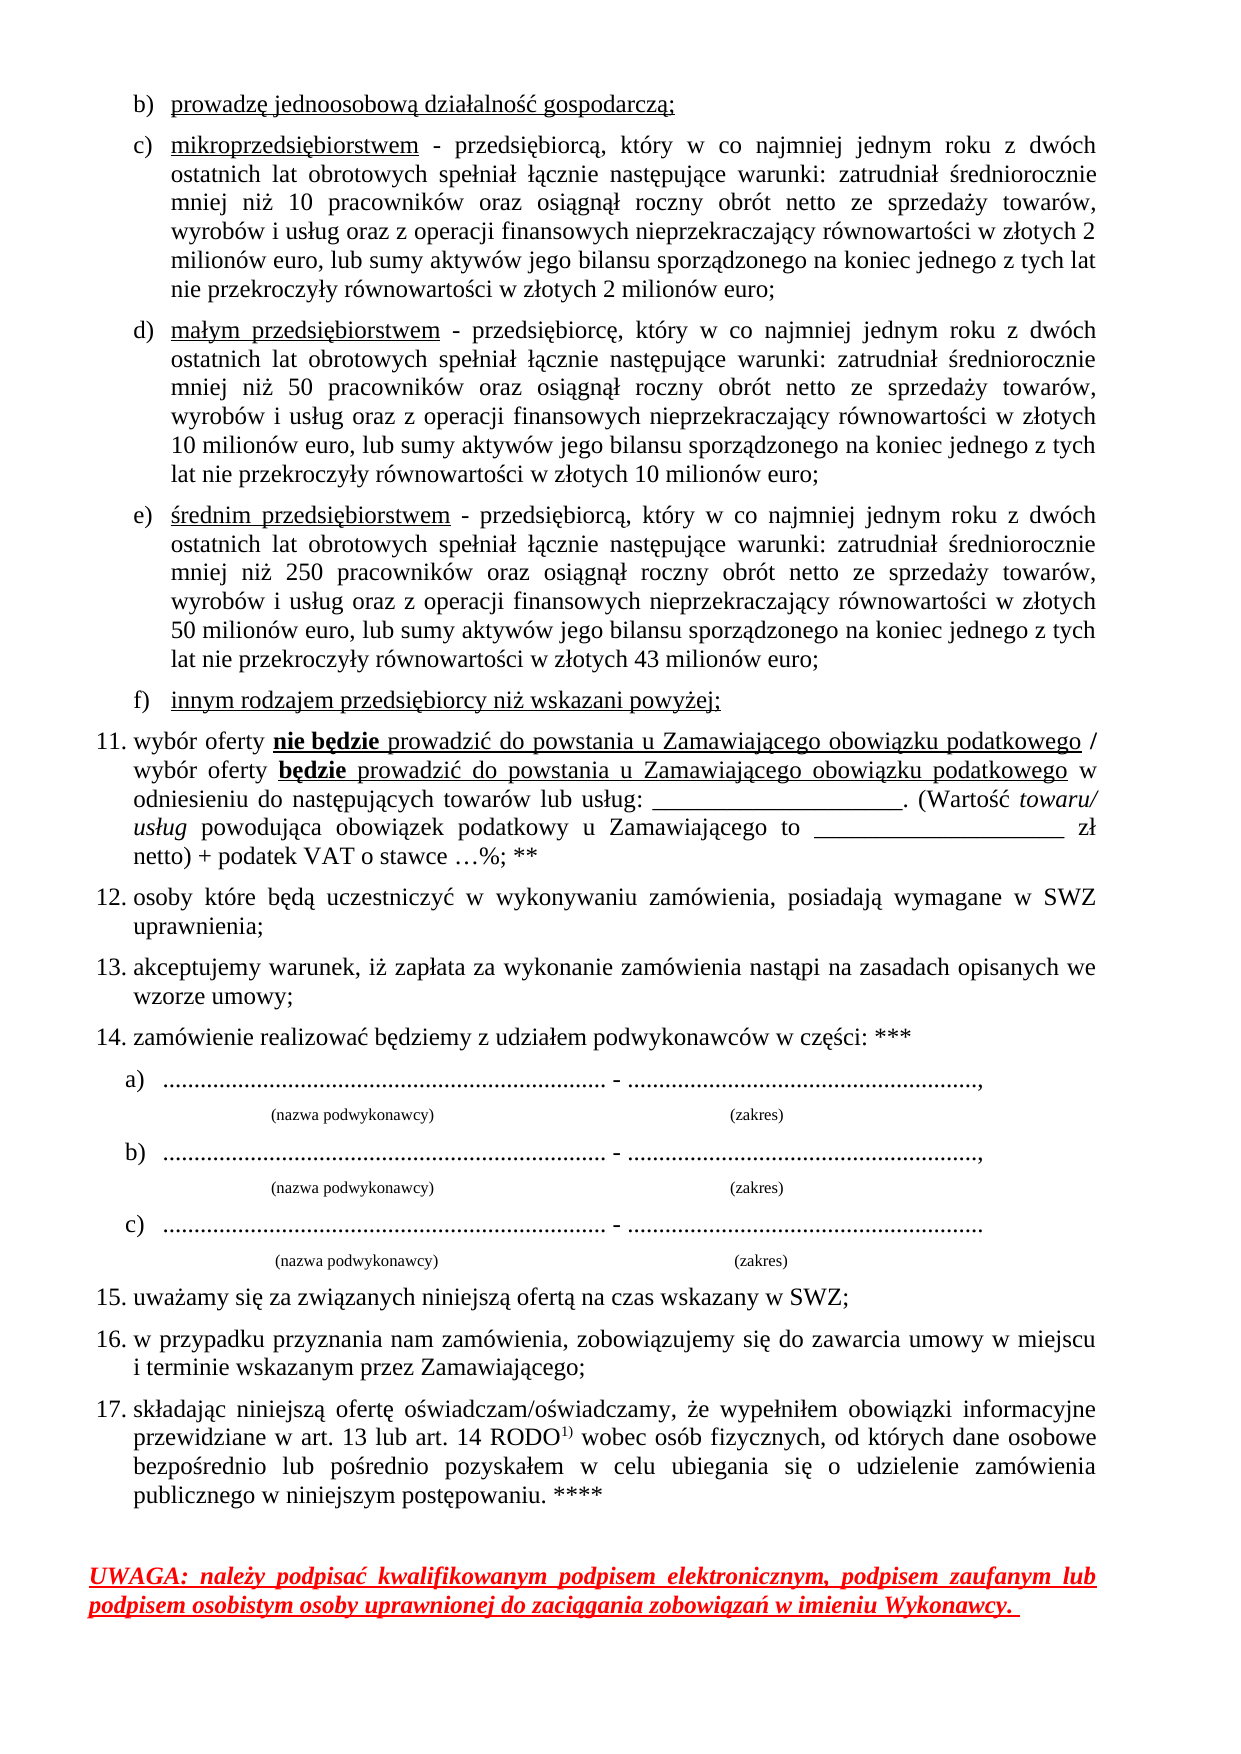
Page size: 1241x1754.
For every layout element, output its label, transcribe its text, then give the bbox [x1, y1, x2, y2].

text UWAGA: należy podpisać kwalifikowanym podpisem elektronicznym, podpisem zaufanym lub podpisem osobistym osoby uprawnionej do zaciągania zobowiązań w imieniu Wykonawcy. [89, 1561, 1097, 1586]
text (nazwa podwykonawcy) (zakres) [162, 1178, 1097, 1197]
text (nazwa podwykonawcy) (zakres) [162, 1251, 1097, 1270]
text UWAGA: należy podpisać kwalifikowanym podpisem elektronicznym, podpisem zaufanym lub podpisem osobistym osoby uprawnionej do zaciągania zobowiązań w imieniu Wykonawcy. [89, 1588, 1097, 1619]
list składając niniejszą ofertę oświadczam/oświadczamy, że wypełniłem obowiązki informacyjne przewidziane w art. 13 lub art. 14 RODO1) wobec osób fizycznych, od których dane osobowe bezpośrednio lub pośrednio pozyskałem w celu ubiegania się o udzielenie zamówienia publicznego w niniejszym postępowaniu. **** [96, 1394, 1097, 1509]
list zamówienie realizować będziemy z udziałem podwykonawców w części: *** [96, 1022, 1097, 1051]
list innym rodzajem przedsiębiorcy niż wskazani powyżej; [133, 685, 1097, 714]
list wybór oferty nie będzie prowadzić do powstania u Zamawiającego obowiązku podatkowego / wybór oferty będzie prowadzić do powstania u Zamawiającego obowiązku podatkowego w odniesieniu do następujących towarów lub usług: ____________________. (Wartość towaru/ usług powodująca obowiązek podatkowy u Zamawiającego to ____________________ zł netto) + podatek VAT o stawce …%; ** [96, 726, 1097, 870]
list w przypadku przyznania nam zamówienia, zobowiązujemy się do zawarcia umowy w miejscu i terminie wskazanym przez Zamawiającego; [96, 1324, 1097, 1381]
list uważamy się za związanych niniejszą ofertą na czas wskazany w SWZ; [96, 1282, 1097, 1311]
list małym przedsiębiorstwem - przedsiębiorcę, który w co najmniej jednym roku z dwóch ostatnich lat obrotowych spełniał łącznie następujące warunki: zatrudniał średniorocznie mniej niż 50 pracowników oraz osiągnął roczny obrót netto ze sprzedaży towarów, wyrobów i usług oraz z operacji finansowych nieprzekraczający równowartości w złotych 10 milionów euro, lub sumy aktywów jego bilansu sporządzonego na koniec jednego z tych lat nie przekroczyły równowartości w złotych 10 milionów euro; [133, 315, 1097, 487]
text (nazwa podwykonawcy) (zakres) [162, 1105, 1097, 1124]
list średnim przedsiębiorstwem - przedsiębiorcą, który w co najmniej jednym roku z dwóch ostatnich lat obrotowych spełniał łącznie następujące warunki: zatrudniał średniorocznie mniej niż 250 pracowników oraz osiągnął roczny obrót netto ze sprzedaży towarów, wyrobów i usług oraz z operacji finansowych nieprzekraczający równowartości w złotych 50 milionów euro, lub sumy aktywów jego bilansu sporządzonego na koniec jednego z tych lat nie przekroczyły równowartości w złotych 43 milionów euro; [133, 500, 1097, 672]
list ....................................................................... - ........................................................, [125, 1137, 1097, 1165]
list mikroprzedsiębiorstwem - przedsiębiorcą, który w co najmniej jednym roku z dwóch ostatnich lat obrotowych spełniał łącznie następujące warunki: zatrudniał średniorocznie mniej niż 10 pracowników oraz osiągnął roczny obrót netto ze sprzedaży towarów, wyrobów i usług oraz z operacji finansowych nieprzekraczający równowartości w złotych 2 milionów euro, lub sumy aktywów jego bilansu sporządzonego na koniec jednego z tych lat nie przekroczyły równowartości w złotych 2 milionów euro; [133, 130, 1097, 302]
list akceptujemy warunek, iż zapłata za wykonanie zamówienia nastąpi na zasadach opisanych we wzorze umowy; [96, 952, 1097, 1010]
list ....................................................................... - ........................................................, [125, 1064, 1097, 1092]
list ....................................................................... - ......................................................... [125, 1209, 1097, 1238]
list prowadzę jednoosobową działalność gospodarczą; [133, 89, 1097, 117]
list osoby które będą uczestniczyć w wykonywaniu zamówienia, posiadają wymagane w SWZ uprawnienia; [96, 882, 1097, 940]
